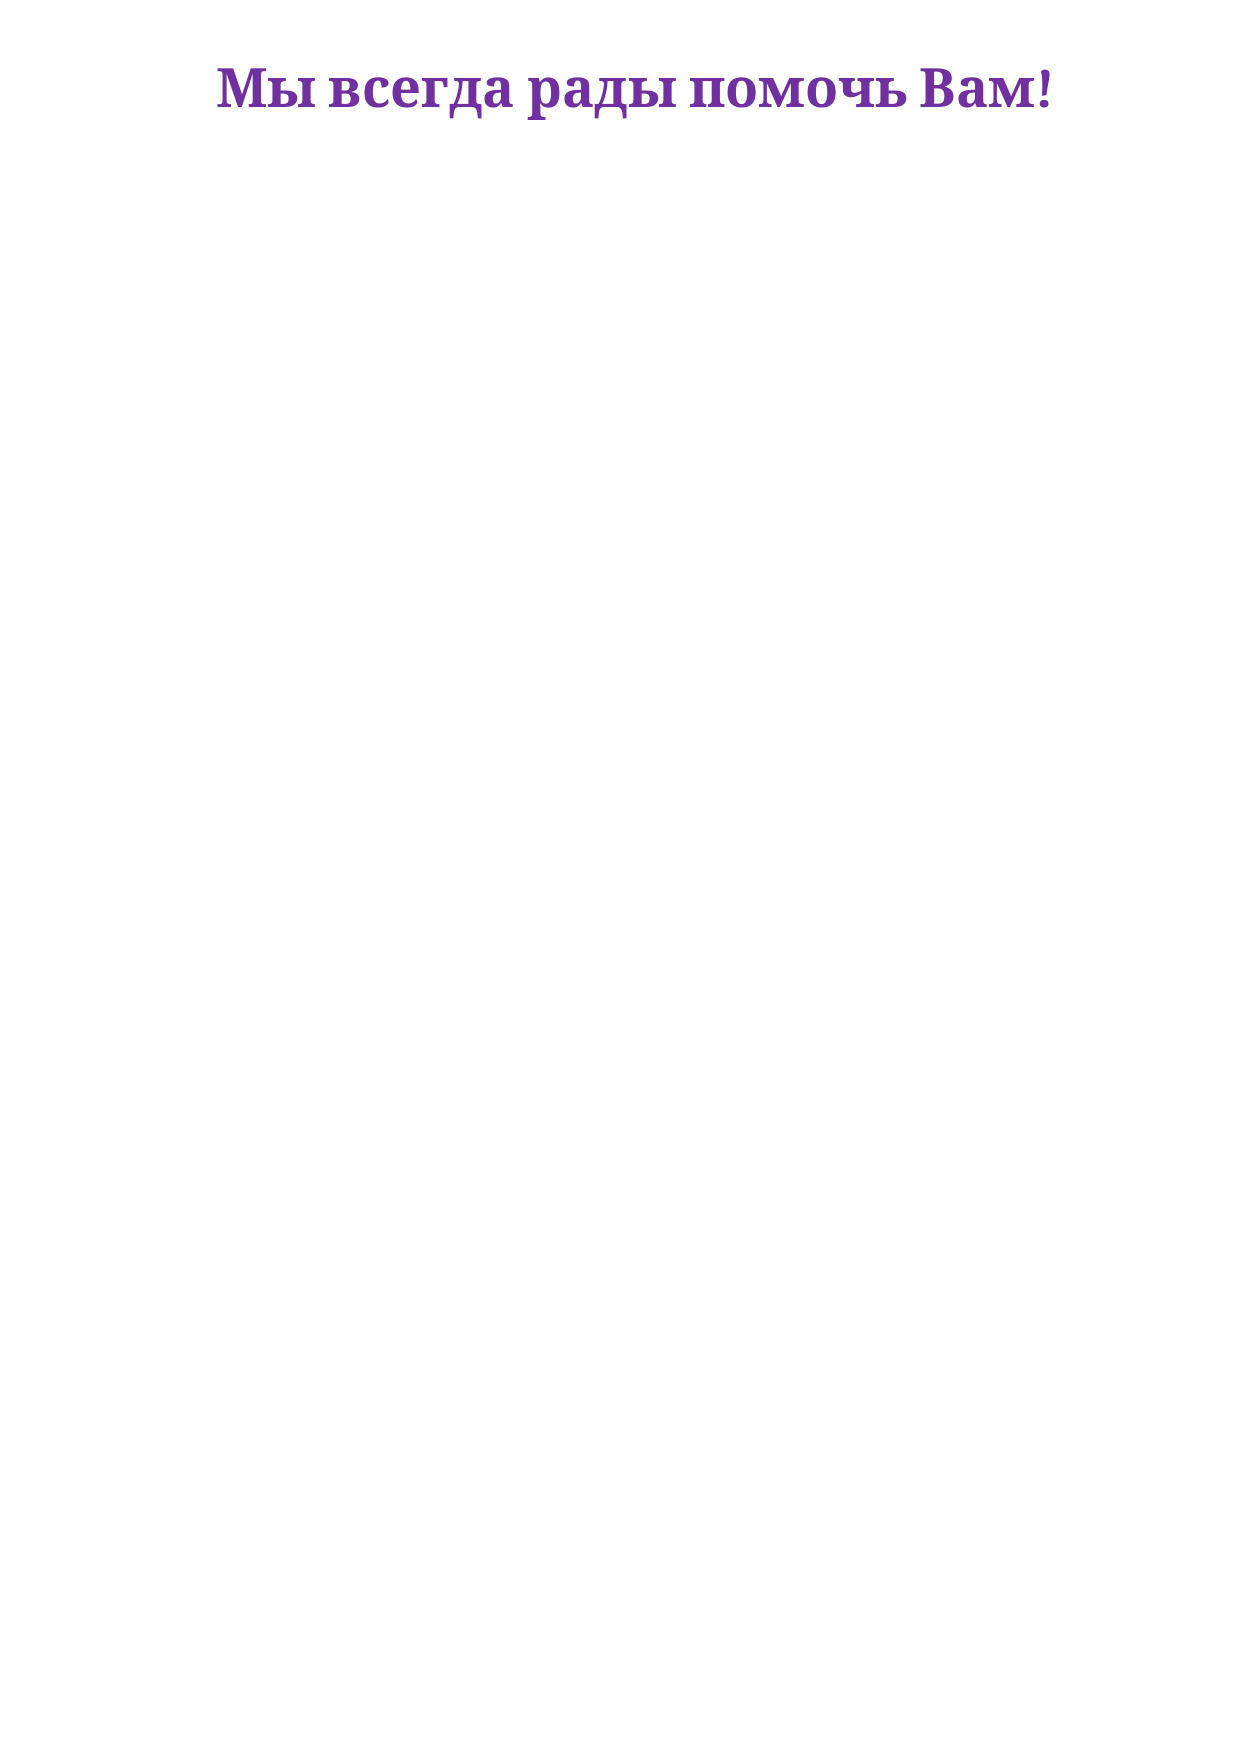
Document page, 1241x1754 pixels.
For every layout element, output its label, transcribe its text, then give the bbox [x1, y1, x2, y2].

text Мы всегда рады помочь Вам! [89, 59, 1181, 121]
